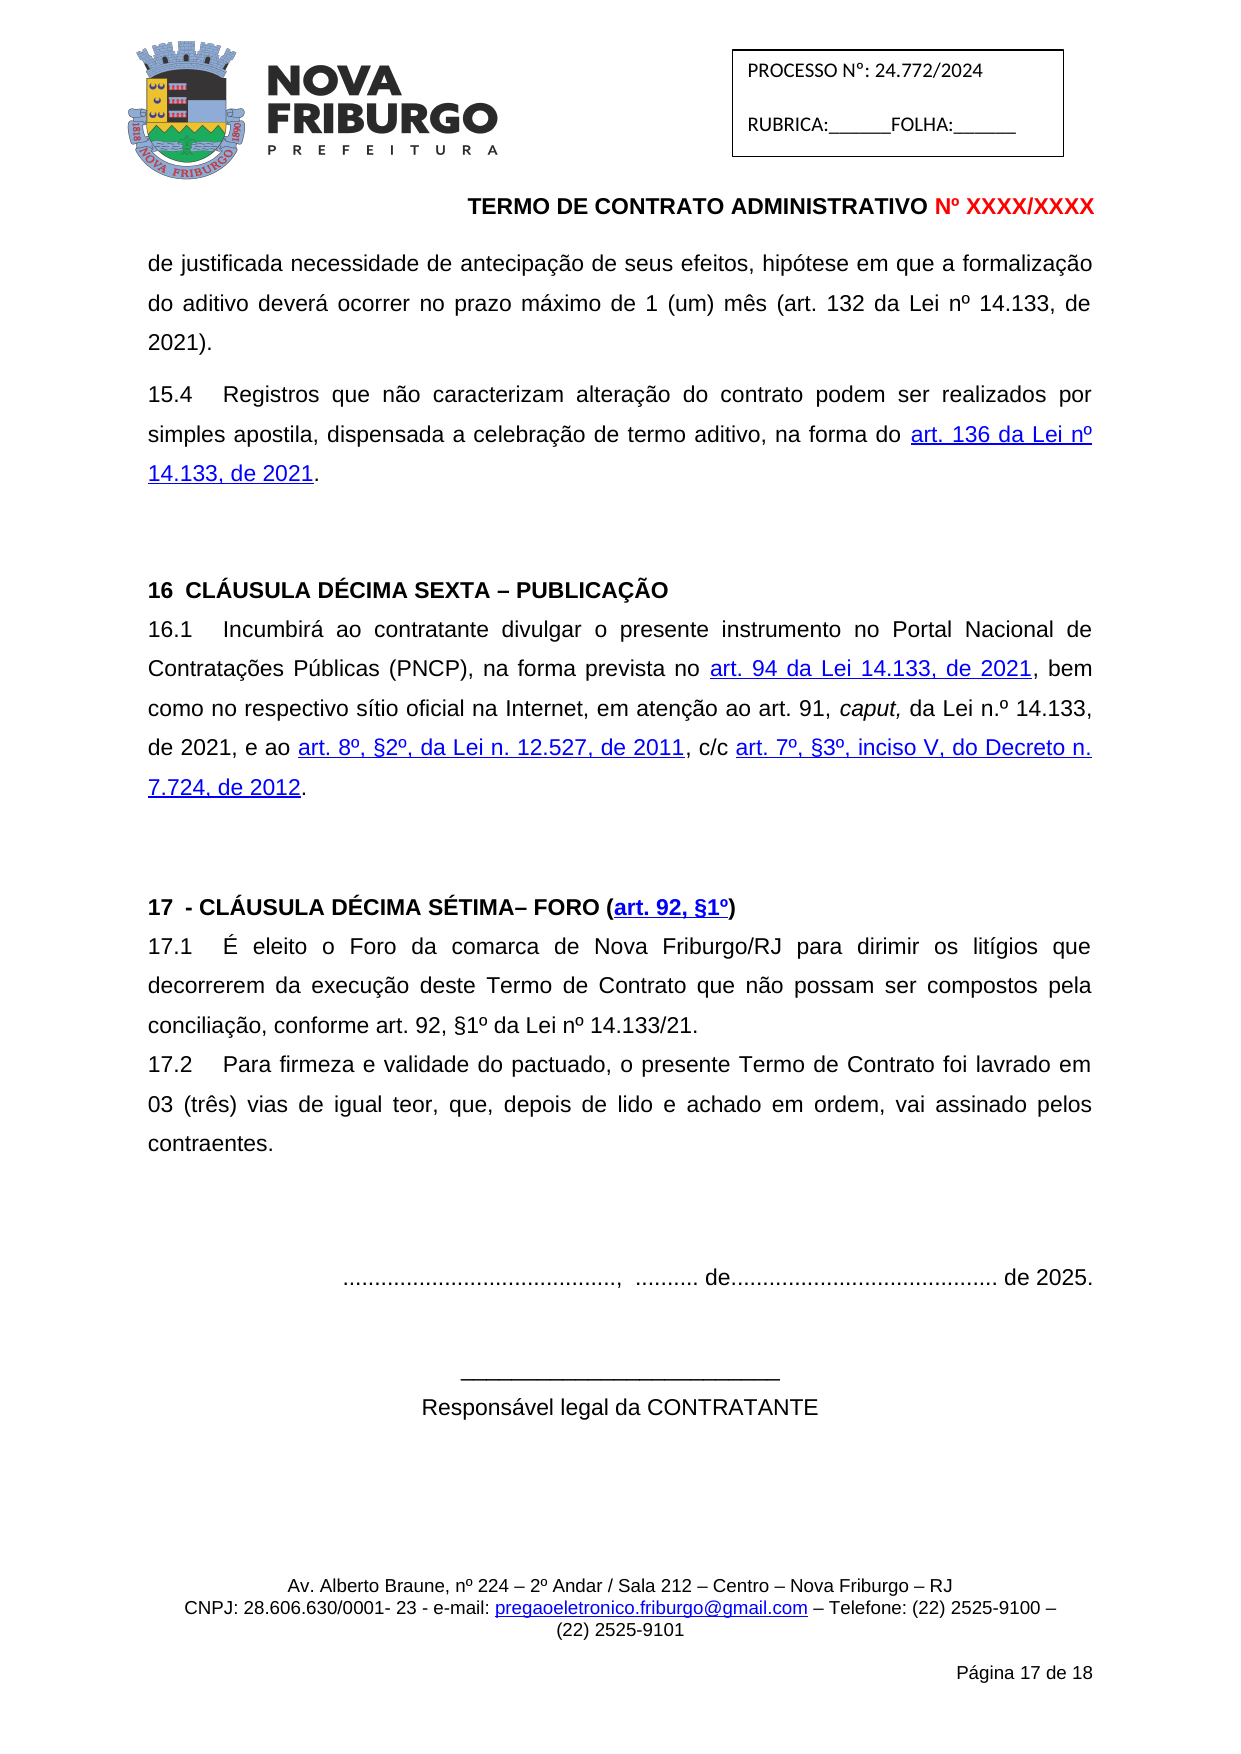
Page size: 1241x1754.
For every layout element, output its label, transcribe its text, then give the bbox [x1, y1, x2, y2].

list Para firmeza e validade do pactuado, o presente Termo de Contrato foi lavrado em 03 (três) vias de igual teor, que, depois de lido e achado em ordem, vai assinado pelos contraentes. [148, 1051, 1092, 1157]
list CLÁUSULA DÉCIMA SEXTA – PUBLICAÇÃO [148, 577, 1092, 603]
list É eleito o Foro da comarca de Nova Friburgo/RJ para dirimir os litígios que decorrerem da execução deste Termo de Contrato que não possam ser compostos pela conciliação, conforme art. 92, §1º da Lei nº 14.133/21. [148, 933, 1092, 1038]
picture [114, 35, 511, 181]
text ..........................................., .......... de.......................................... de 2025. [148, 1264, 1094, 1291]
list Incumbirá ao contratante divulgar o presente instrumento no Portal Nacional de Contratações Públicas (PNCP), na forma prevista no art. 94 da Lei 14.133, de 2021, bem como no respectivo sítio oficial na Internet, em atenção ao art. 91, caput, da Lei n.º 14.133, de 2021, e ao art. 8º, §2º, da Lei n. 12.527, de 2011, c/c art. 7º, §3º, inciso V, do Decreto n. 7.724, de 2012. [148, 616, 1092, 800]
list Registros que não caracterizam alteração do contrato podem ser realizados por simples apostila, dispensada a celebração de termo aditivo, na forma do art. 136 da Lei nº 14.133, de 2021. [148, 381, 1092, 486]
list - CLÁUSULA DÉCIMA SÉTIMA– FORO (art. 92, §1º) [148, 894, 1092, 921]
text _________________________ [148, 1355, 1092, 1382]
text Responsável legal da CONTRATANTE [148, 1394, 1092, 1420]
